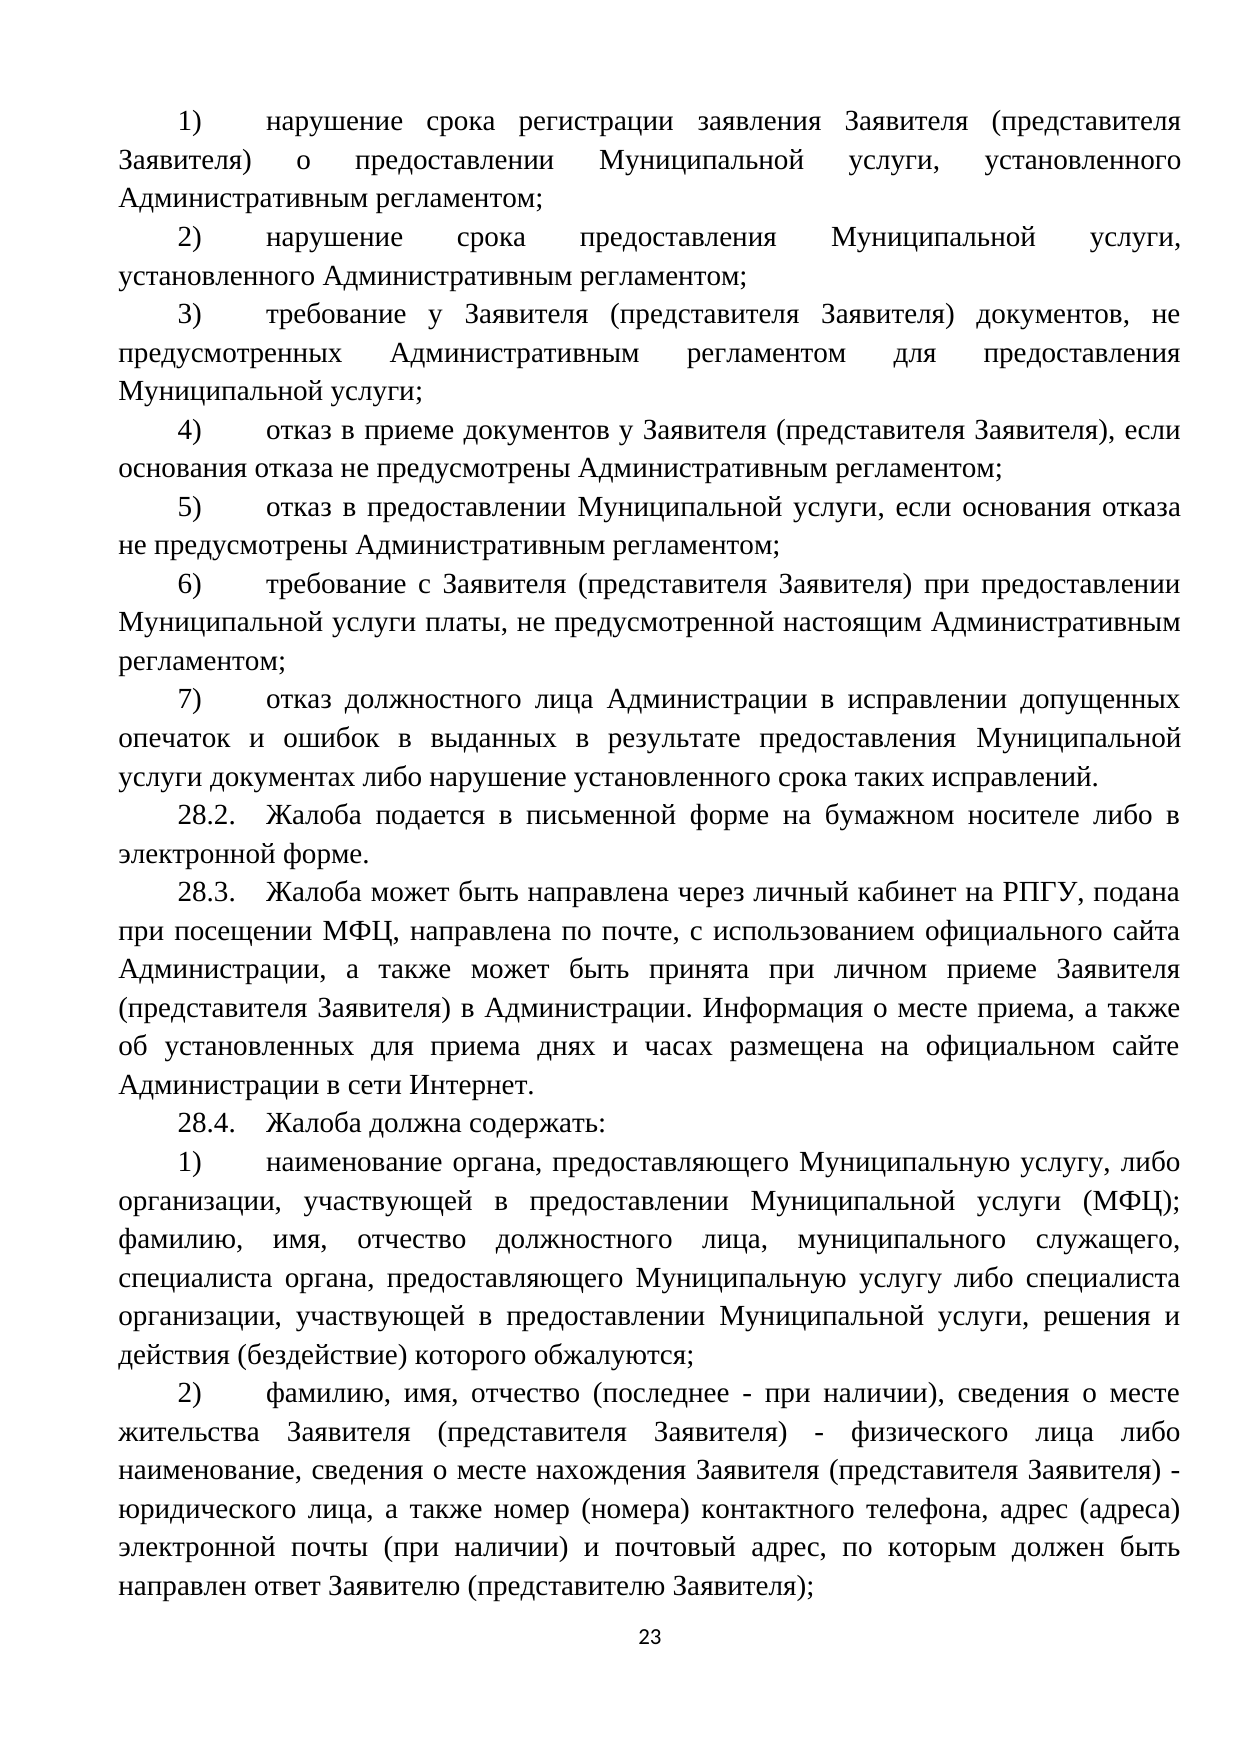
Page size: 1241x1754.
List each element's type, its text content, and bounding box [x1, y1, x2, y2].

list Жалоба может быть направлена через личный кабинет на РПГУ, подана при посещении МФЦ, направлена по почте, с использованием официального сайта Администрации, а также может быть принята при личном приеме Заявителя (представителя Заявителя) в Администрации. Информация о месте приема, а также об установленных для приема днях и часах размещена на официальном сайте Администрации в сети Интернет. [118, 874, 1181, 1101]
list Жалоба подается в письменной форме на бумажном носителе либо в электронной форме. [118, 797, 1181, 869]
text отказ в приеме документов у Заявителя (представителя Заявителя), если основания отказа не предусмотрены Административным регламентом; [118, 412, 1181, 484]
list нарушение срока регистрации заявления Заявителя (представителя Заявителя) о предоставлении Муниципальной услуги, установленного Административным регламентом; [118, 103, 1181, 214]
text отказ должностного лица Администрации в исправлении допущенных опечаток и ошибок в выданных в результате предоставления Муниципальной услуги документах либо нарушение установленного срока таких исправлений. [118, 682, 1181, 792]
text нарушение срока предоставления Муниципальной услуги, установленного Административным регламентом; [118, 219, 1181, 291]
list Жалоба должна содержать: [118, 1106, 1181, 1139]
text отказ в предоставлении Муниципальной услуги, если основания отказа не предусмотрены Административным регламентом; [118, 489, 1181, 561]
list фамилию, имя, отчество (последнее - при наличии), сведения о месте жительства Заявителя (представителя Заявителя) - физического лица либо наименование, сведения о месте нахождения Заявителя (представителя Заявителя) - юридического лица, а также номер (номера) контактного телефона, адрес (адреса) электронной почты (при наличии) и почтовый адрес, по которым должен быть направлен ответ Заявителю (представителю Заявителя); [118, 1375, 1181, 1602]
list наименование органа, предоставляющего Муниципальную услугу, либо организации, участвующей в предоставлении Муниципальной услуги (МФЦ); фамилию, имя, отчество должностного лица, муниципального служащего, специалиста органа, предоставляющего Муниципальную услугу либо специалиста организации, участвующей в предоставлении Муниципальной услуги, решения и действия (бездействие) которого обжалуются; [118, 1144, 1181, 1370]
text требование у Заявителя (представителя Заявителя) документов, не предусмотренных Административным регламентом для предоставления Муниципальной услуги; [118, 296, 1181, 407]
text требование с Заявителя (представителя Заявителя) при предоставлении Муниципальной услуги платы, не предусмотренной настоящим Административным регламентом; [118, 566, 1181, 677]
